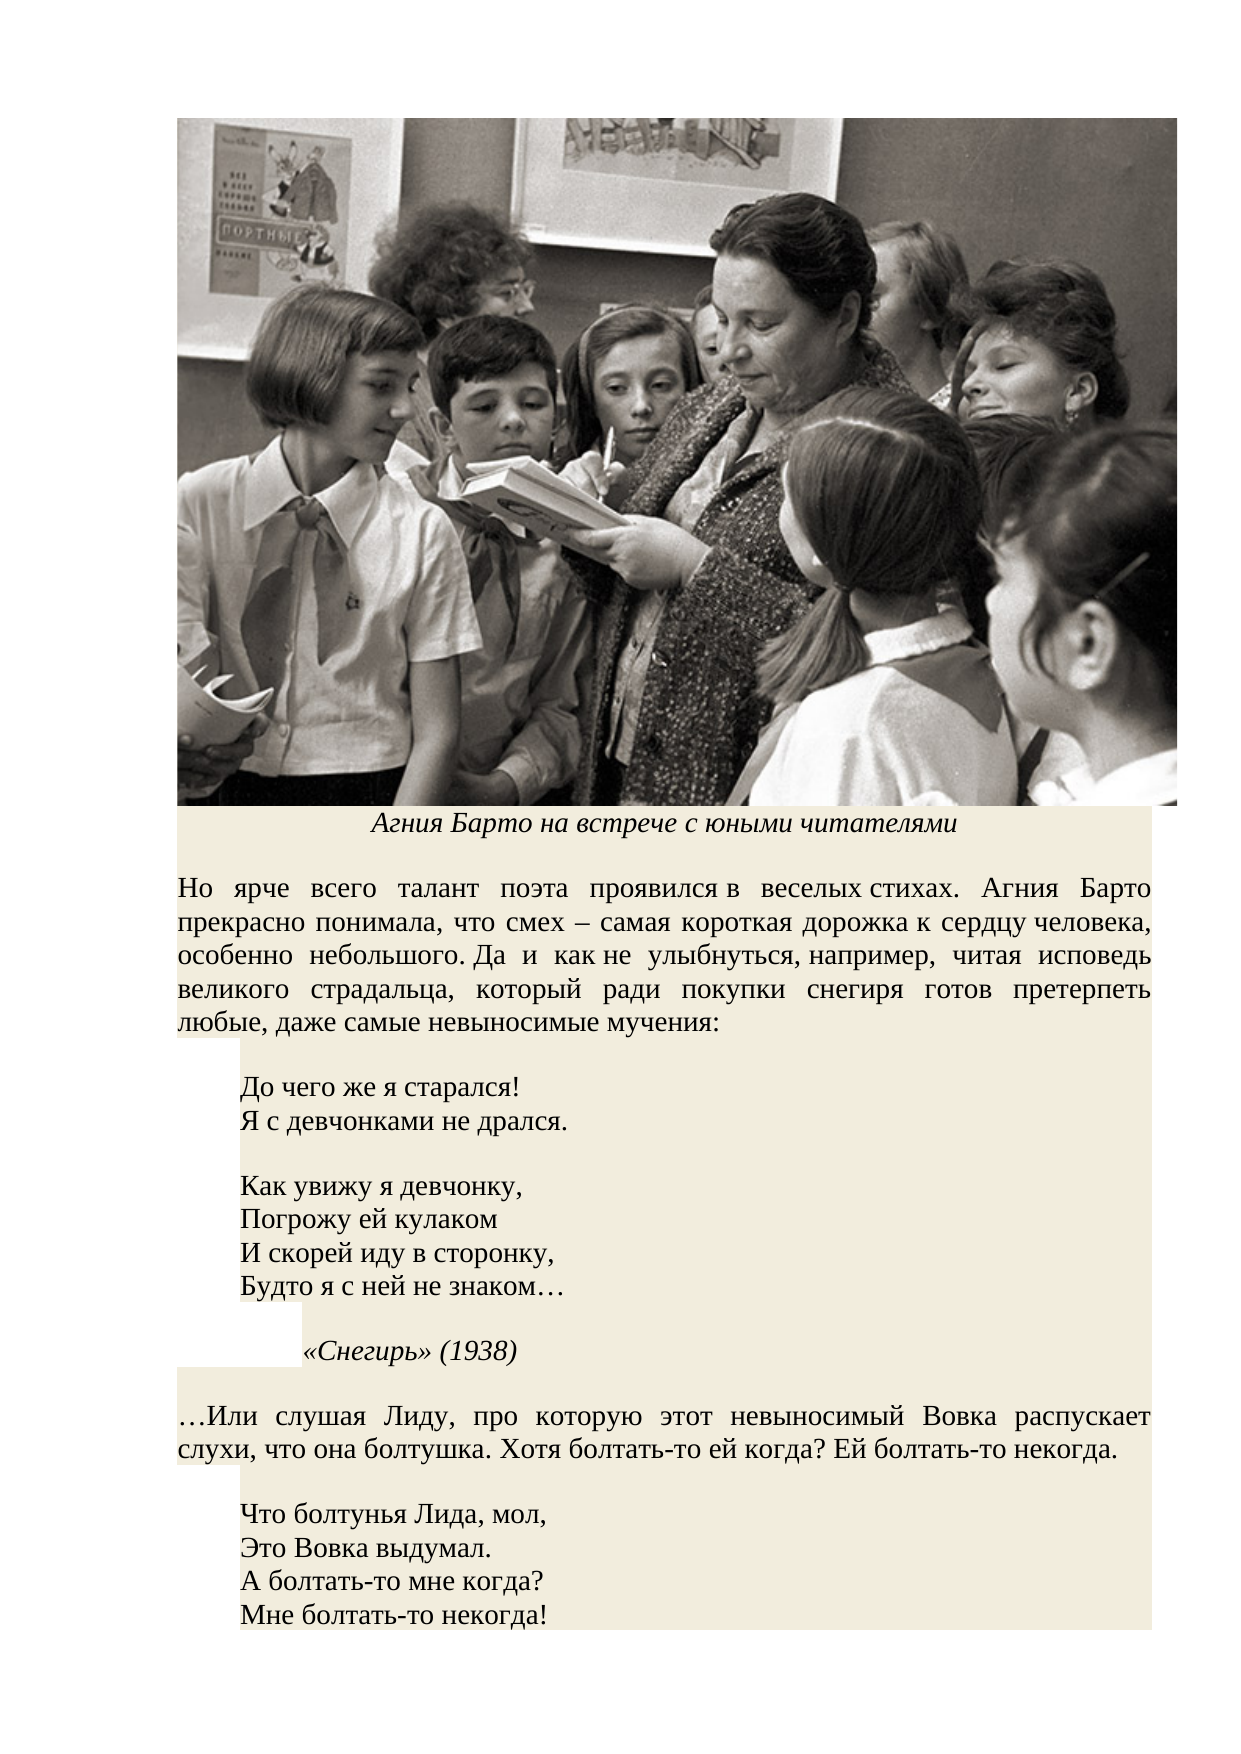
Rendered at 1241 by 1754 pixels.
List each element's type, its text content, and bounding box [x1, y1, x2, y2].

text До чего же я старался! Я с девчонками не дрался. [240, 1069, 1152, 1136]
picture [177, 118, 1178, 806]
text Агния Барто на встрече с юными читателями [177, 806, 1152, 839]
text …Или слушая Лиду, про которую этот невыносимый Вовка распускает слухи, что она болтушка. Хотя болтать-то ей когда? Ей болтать-то некогда. [177, 1398, 1152, 1465]
text Что болтунья Лида, мол, Это Вовка выдумал. А болтать-то мне когда? Мне болтать-то некогда! [240, 1496, 1152, 1630]
text «Снегирь» (1938) [302, 1333, 1152, 1367]
text Но ярче всего талант поэта проявился в веселых стихах. Агния Барто прекрасно понимала, что смех – самая короткая дорожка к сердцу человека, особенно небольшого. Да и как не улыбнуться, например, читая исповедь великого страдальца, который ради покупки снегиря готов претерпеть любые, даже самые невыносимые мучения: [177, 870, 1152, 1038]
text Как увижу я девчонку, Погрожу ей кулаком И скорей иду в сторонку, Будто я с ней не знаком… [240, 1168, 1152, 1302]
